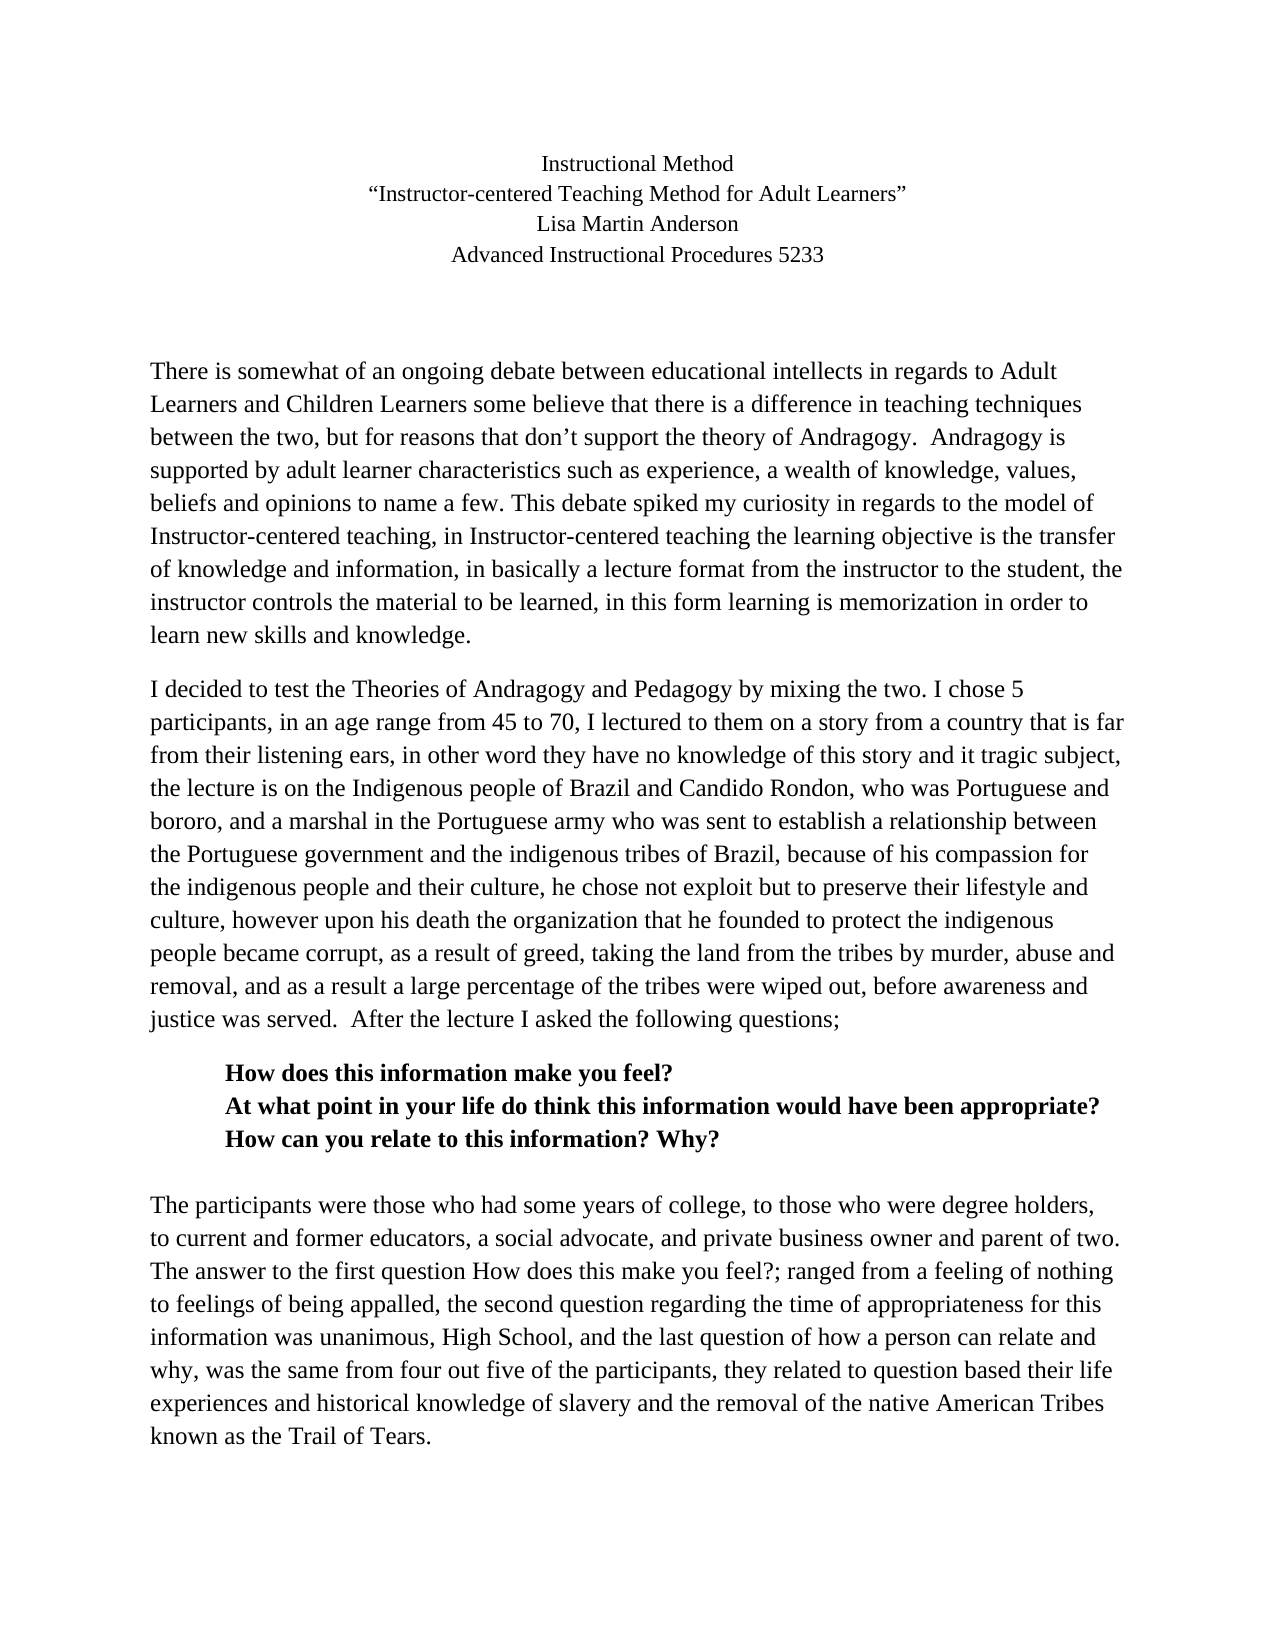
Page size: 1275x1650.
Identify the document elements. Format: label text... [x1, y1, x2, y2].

text The answer to the first question How does this make you feel?; ranged from a feeling of nothing to feelings of being appalled, the second question regarding the time of appropriateness for this information was unanimous, High School, and the last question of how a person can relate and why, was the same from four out five of the participants, they related to question based their life experiences and historical knowledge of slavery and the removal of the native American Tribes known as the Trail of Tears. [150, 1256, 1125, 1450]
text The participants were those who had some years of college, to those who were degree holders, to current and former educators, a social advocate, and private business owner and parent of two. [150, 1190, 1125, 1252]
text Advanced Instructional Procedures 5233 [150, 241, 1125, 267]
text At what point in your life do think this information would have been appropriate? [150, 1091, 1125, 1120]
text Lisa Martin Anderson [150, 210, 1125, 237]
text There is somewhat of an ongoing debate between educational intellects in regards to Adult Learners and Children Learners some believe that there is a difference in teaching techniques between the two, but for reasons that don’t support the theory of Andragogy. Andragogy is supported by adult learner characteristics such as experience, a wealth of knowledge, values, beliefs and opinions to name a few. This debate spiked my curiosity in regards to the model of Instructor-centered teaching, in Instructor-centered teaching the learning objective is the transfer of knowledge and information, in basically a lecture format from the instructor to the student, the instructor controls the material to be learned, in this form learning is memorization in order to learn new skills and knowledge. [150, 356, 1125, 649]
text How does this information make you feel? [150, 1058, 1125, 1087]
text “Instructor-centered Teaching Method for Adult Learners” [150, 180, 1125, 207]
text Instructional Method [150, 150, 1125, 176]
text I decided to test the Theories of Andragogy and Pedagogy by mixing the two. I chose 5 participants, in an age range from 45 to 70, I lectured to them on a story from a country that is far from their listening ears, in other word they have no knowledge of this story and it tragic subject, the lecture is on the Indigenous people of Brazil and Candido Rondon, who was Portuguese and bororo, and a marshal in the Portuguese army who was sent to establish a relationship between the Portuguese government and the indigenous tribes of Brazil, because of his compassion for the indigenous people and their culture, he chose not exploit but to preserve their lifestyle and culture, however upon his death the organization that he founded to protect the indigenous people became corrupt, as a result of greed, taking the land from the tribes by murder, abuse and removal, and as a result a large percentage of the tribes were wiped out, before awareness and justice was served. After the lecture I asked the following questions; [150, 674, 1125, 1033]
text How can you relate to this information? Why? [150, 1124, 1125, 1153]
